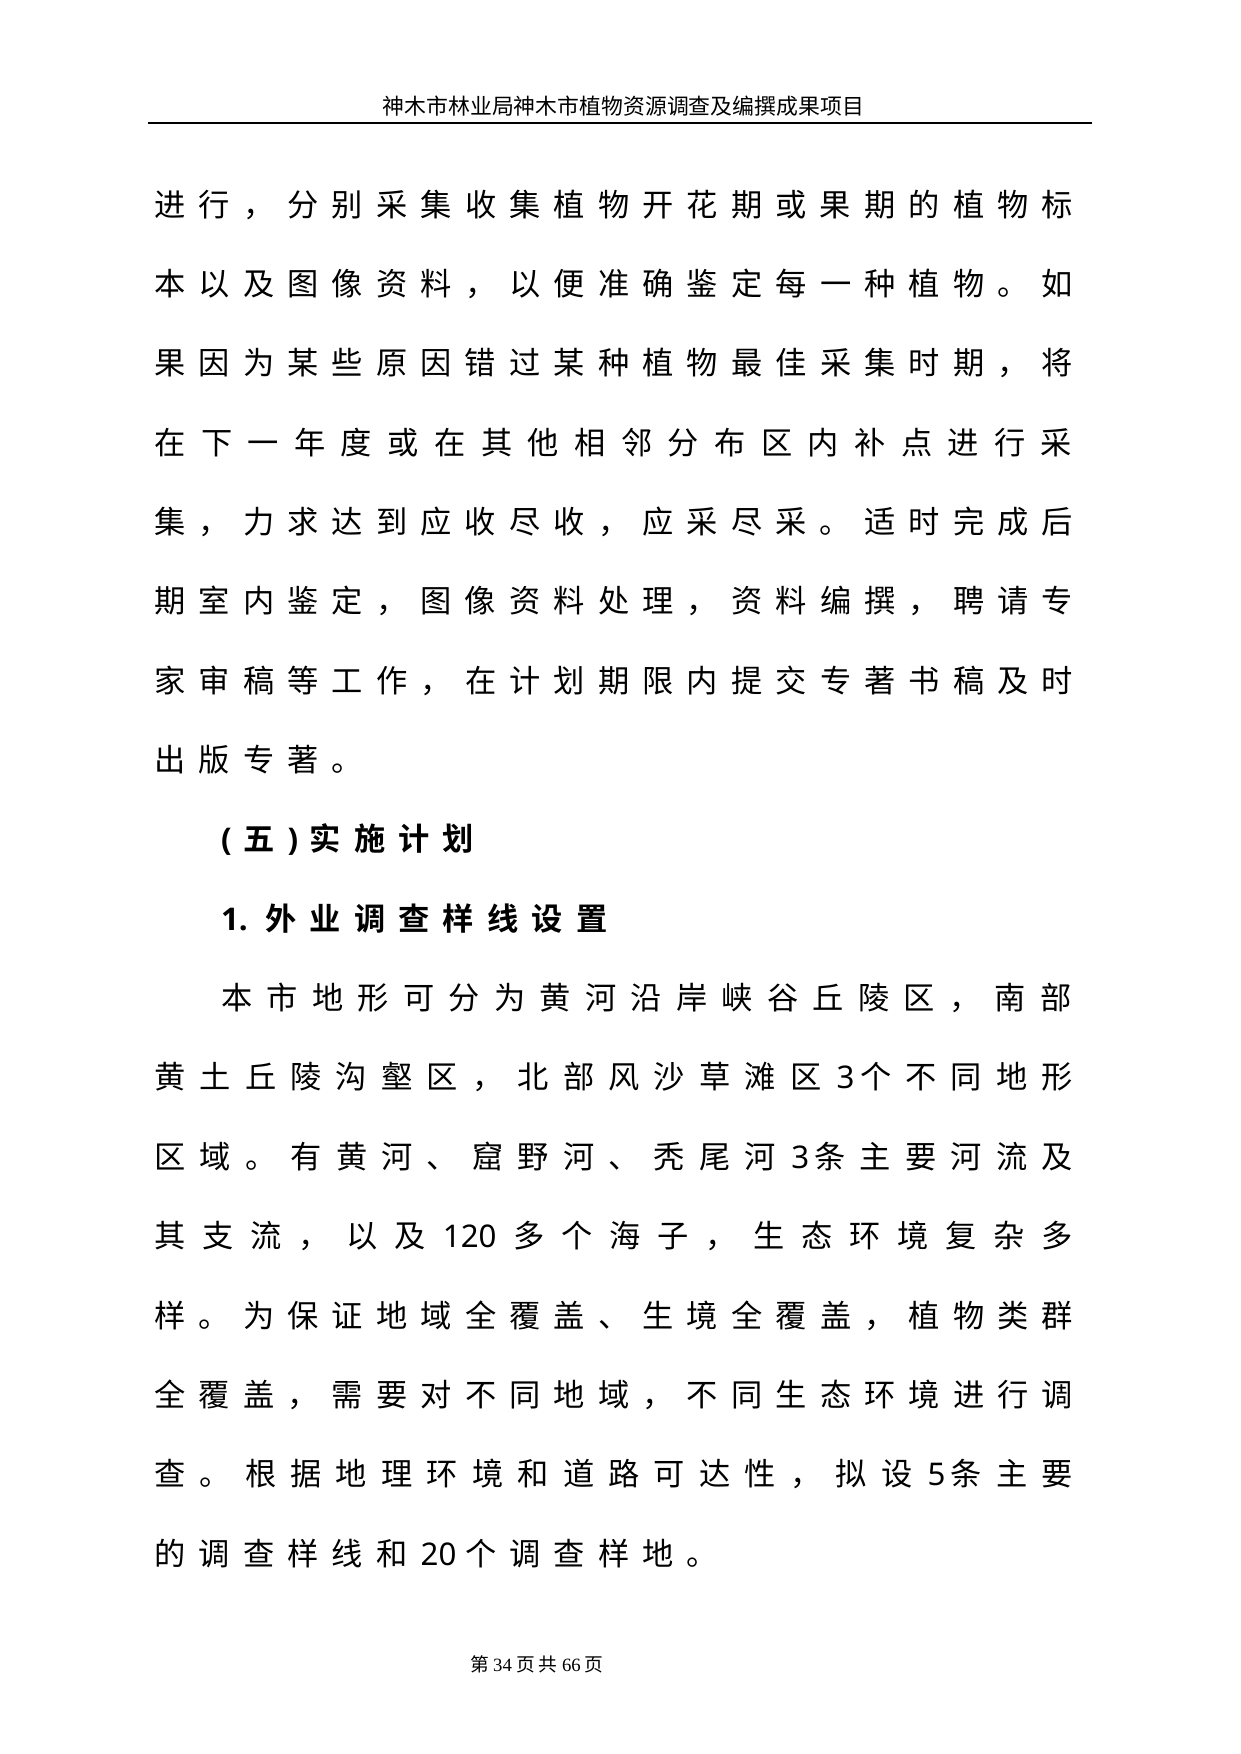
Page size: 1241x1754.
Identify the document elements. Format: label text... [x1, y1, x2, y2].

text 1. 外业调查样线设置 [154, 877, 1086, 956]
text (五)实施计划 [154, 798, 1086, 877]
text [154, 163, 1086, 798]
text 本市地形可分为黄河沿岸峡谷丘陵区，南部黄土丘陵沟壑区，北部风沙草滩区3个不同地形区域。有黄河、窟野河、秃尾河3条主要河流及其支流，以及120多个海子，生态环境复杂多样。为保证地域全覆盖、生境全覆盖，植物类群全覆盖，需要对不同地域，不同生态环境进行调查。根据地理环境和道路可达性，拟设5条主要的调查样线和20个调查样地。 [154, 956, 1086, 1591]
